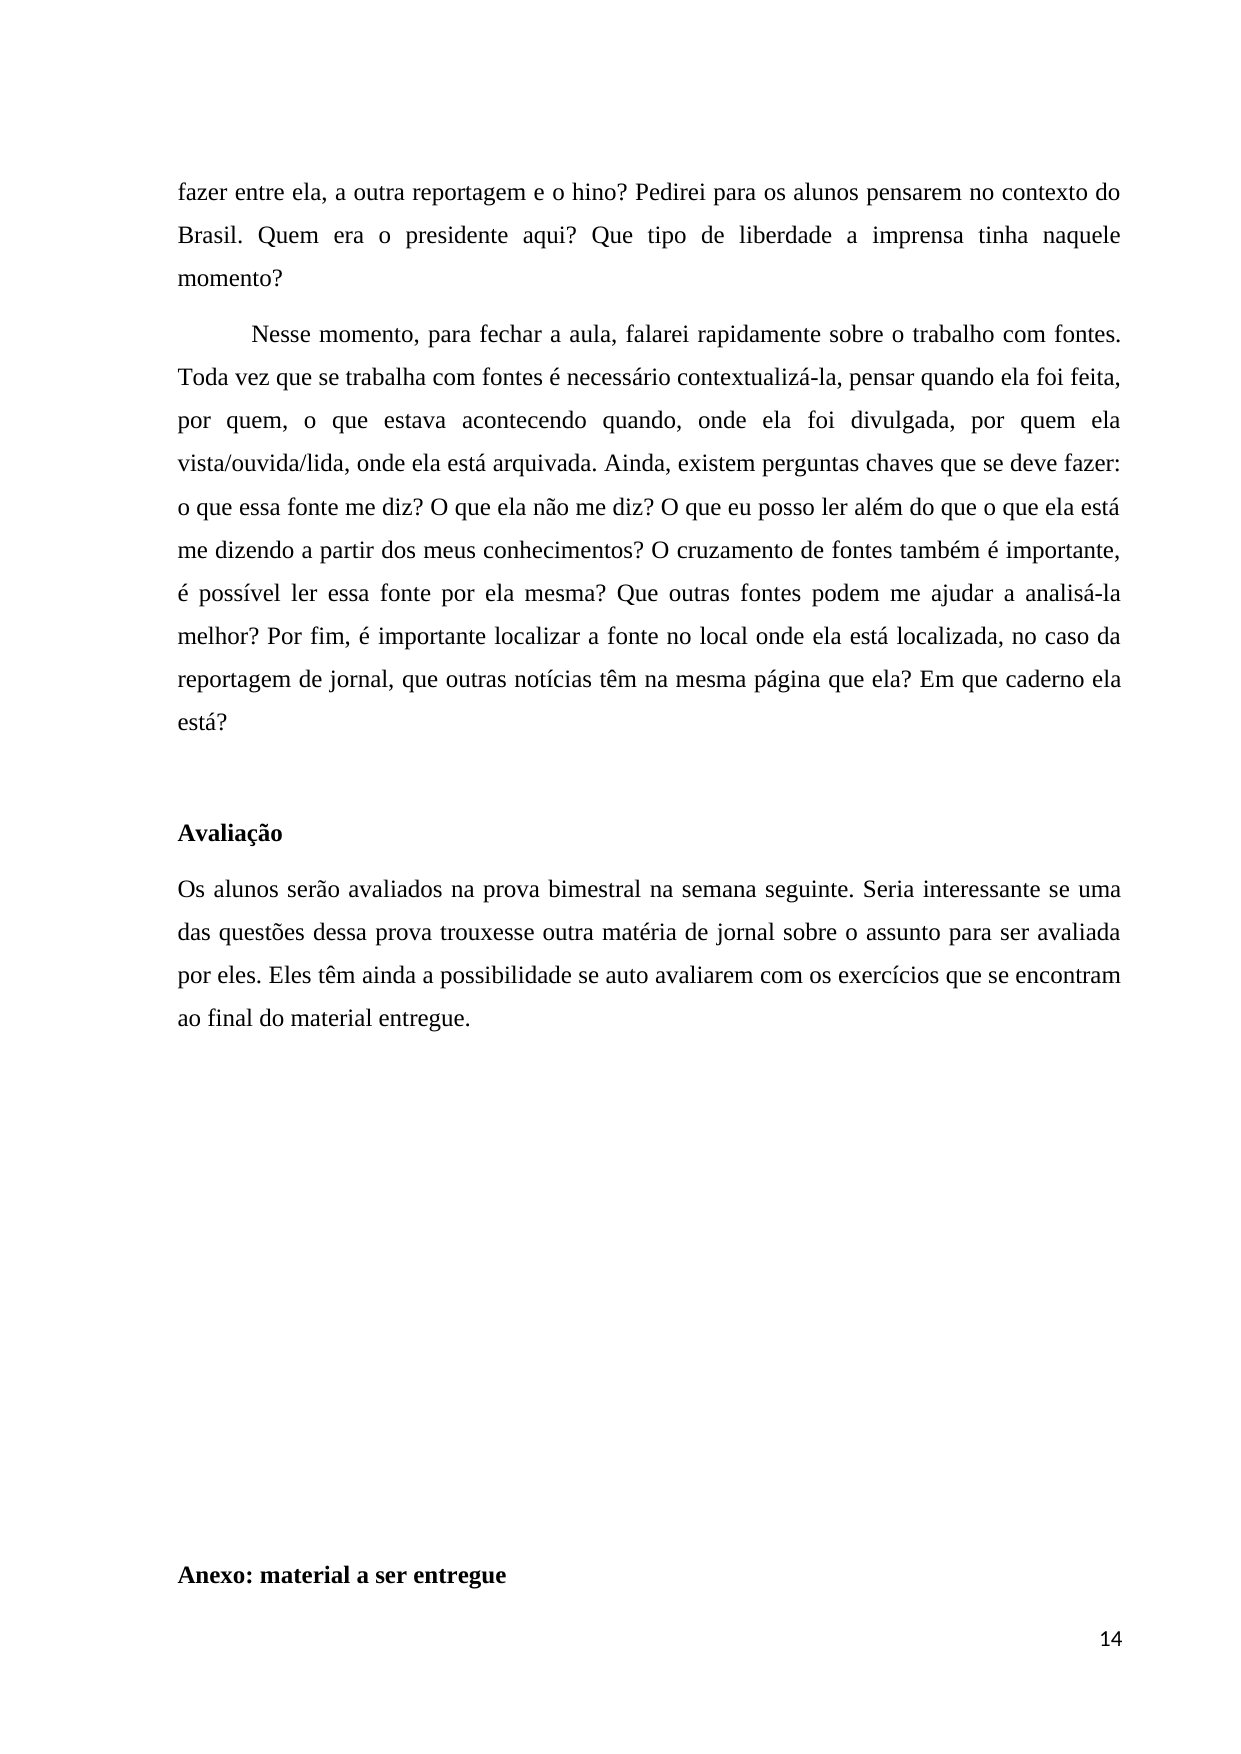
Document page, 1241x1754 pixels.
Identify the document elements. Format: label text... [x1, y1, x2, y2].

text Avaliação [177, 818, 1122, 847]
text Os alunos serão avaliados na prova bimestral na semana seguinte. Seria interessante se uma das questões dessa prova trouxesse outra matéria de jornal sobre o assunto para ser avaliada por eles. Eles têm ainda a possibilidade se auto avaliarem com os exercícios que se encontram ao final do material entregue. [177, 874, 1122, 1032]
text Anexo: material a ser entregue [177, 1560, 1122, 1588]
text Nesse momento, para fechar a aula, falarei rapidamente sobre o trabalho com fontes. Toda vez que se trabalha com fontes é necessário contextualizá-la, pensar quando ela foi feita, por quem, o que estava acontecendo quando, onde ela foi divulgada, por quem ela vista/ouvida/lida, onde ela está arquivada. Ainda, existem perguntas chaves que se deve fazer: o que essa fonte me diz? O que ela não me diz? O que eu posso ler além do que o que ela está me dizendo a partir dos meus conhecimentos? O cruzamento de fontes também é importante, é possível ler essa fonte por ela mesma? Que outras fontes podem me ajudar a analisá-la melhor? Por fim, é importante localizar a fonte no local onde ela está localizada, no caso da reportagem de jornal, que outras notícias têm na mesma página que ela? Em que caderno ela está? [177, 319, 1122, 736]
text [177, 177, 1122, 292]
